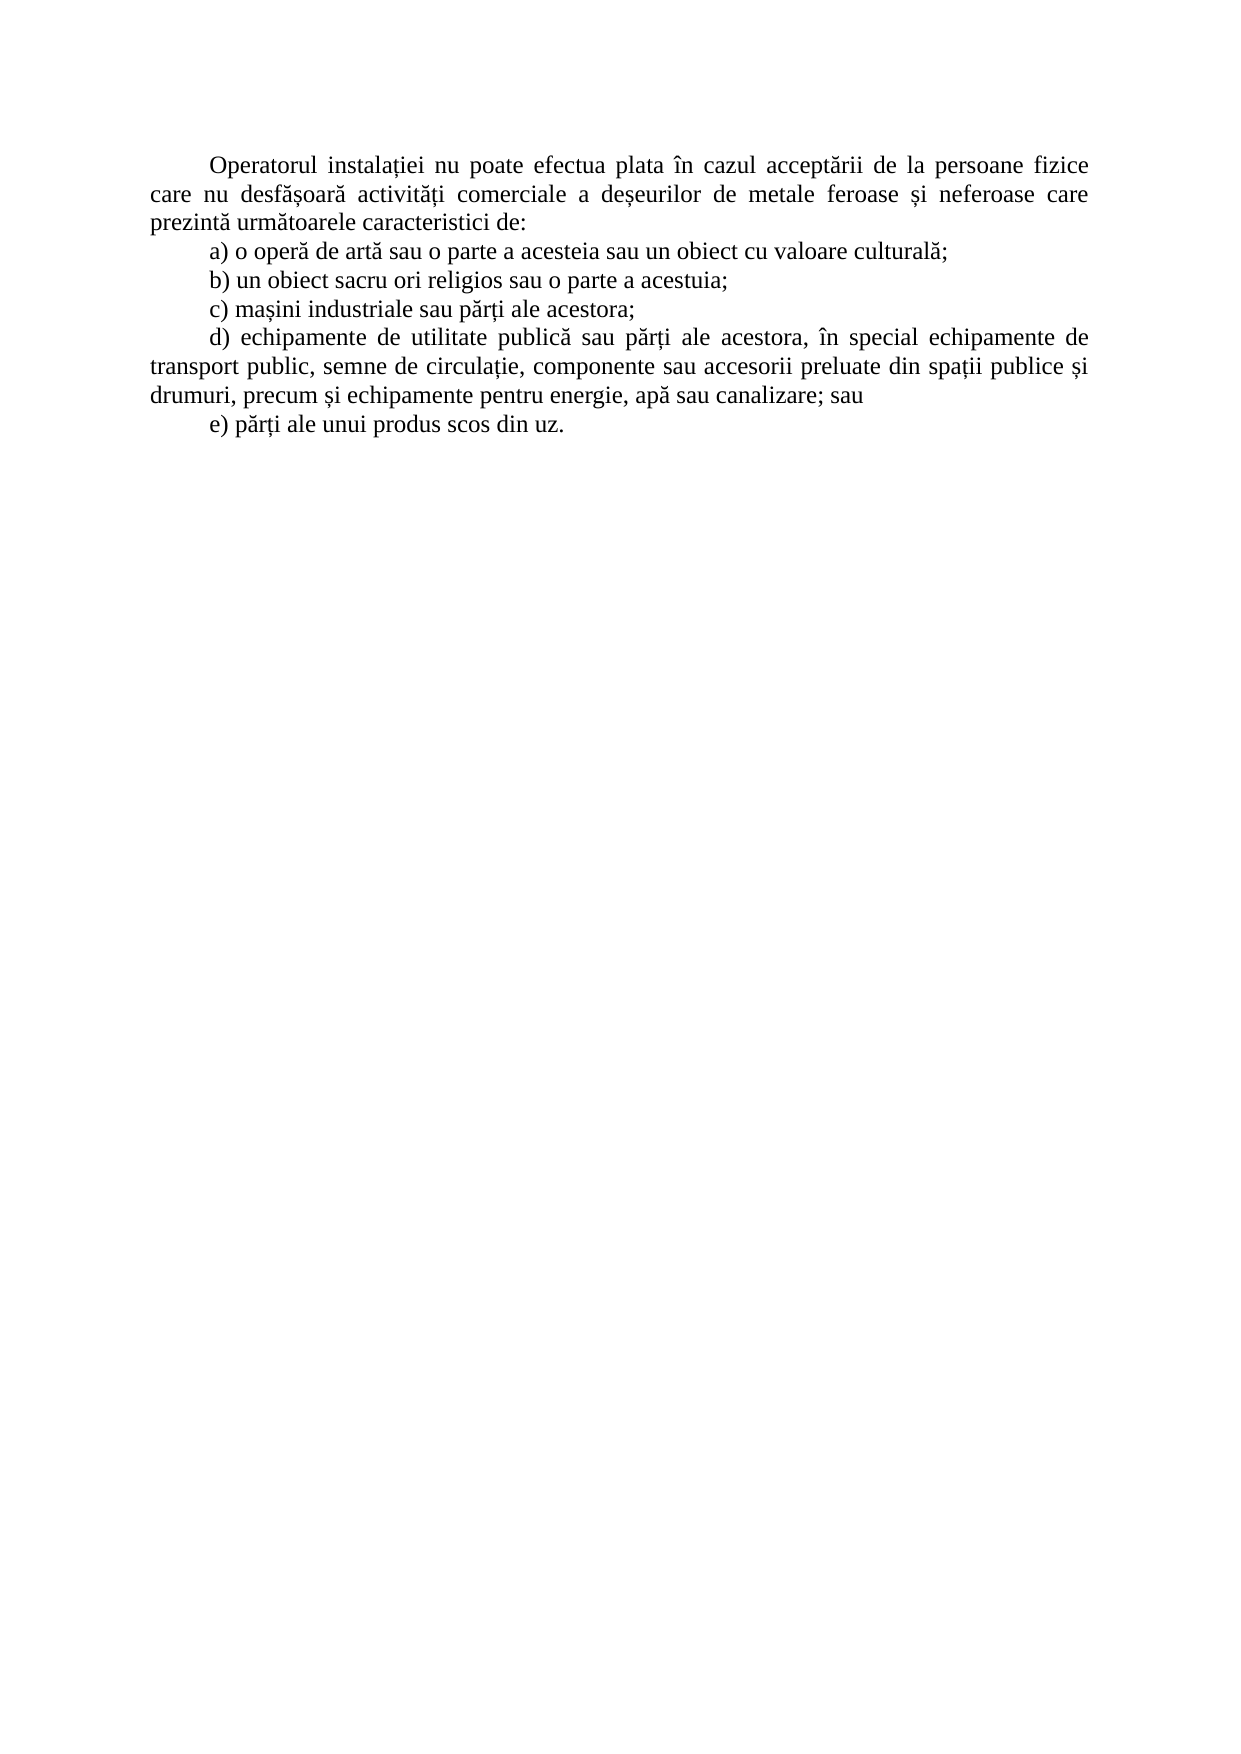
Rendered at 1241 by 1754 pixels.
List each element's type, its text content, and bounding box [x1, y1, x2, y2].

text a) o operă de artă sau o parte a acesteia sau un obiect cu valoare culturală; [150, 236, 1090, 265]
text c) mașini industriale sau părți ale acestora; [150, 294, 1090, 322]
text e) părți ale unui produs scos din uz. [150, 409, 1090, 437]
text d) echipamente de utilitate publică sau părți ale acestora, în special echipamente de transport public, semne de circulație, componente sau accesorii preluate din spații publice și drumuri, precum și echipamente pentru energie, apă sau canalizare; sau [150, 322, 1090, 409]
text Operatorul instalației nu poate efectua plata în cazul acceptării de la persoane fizice care nu desfășoară activități comerciale a deșeurilor de metale feroase și neferoase care prezintă următoarele caracteristici de: [150, 150, 1090, 236]
text b) un obiect sacru ori religios sau o parte a acestuia; [150, 265, 1090, 294]
